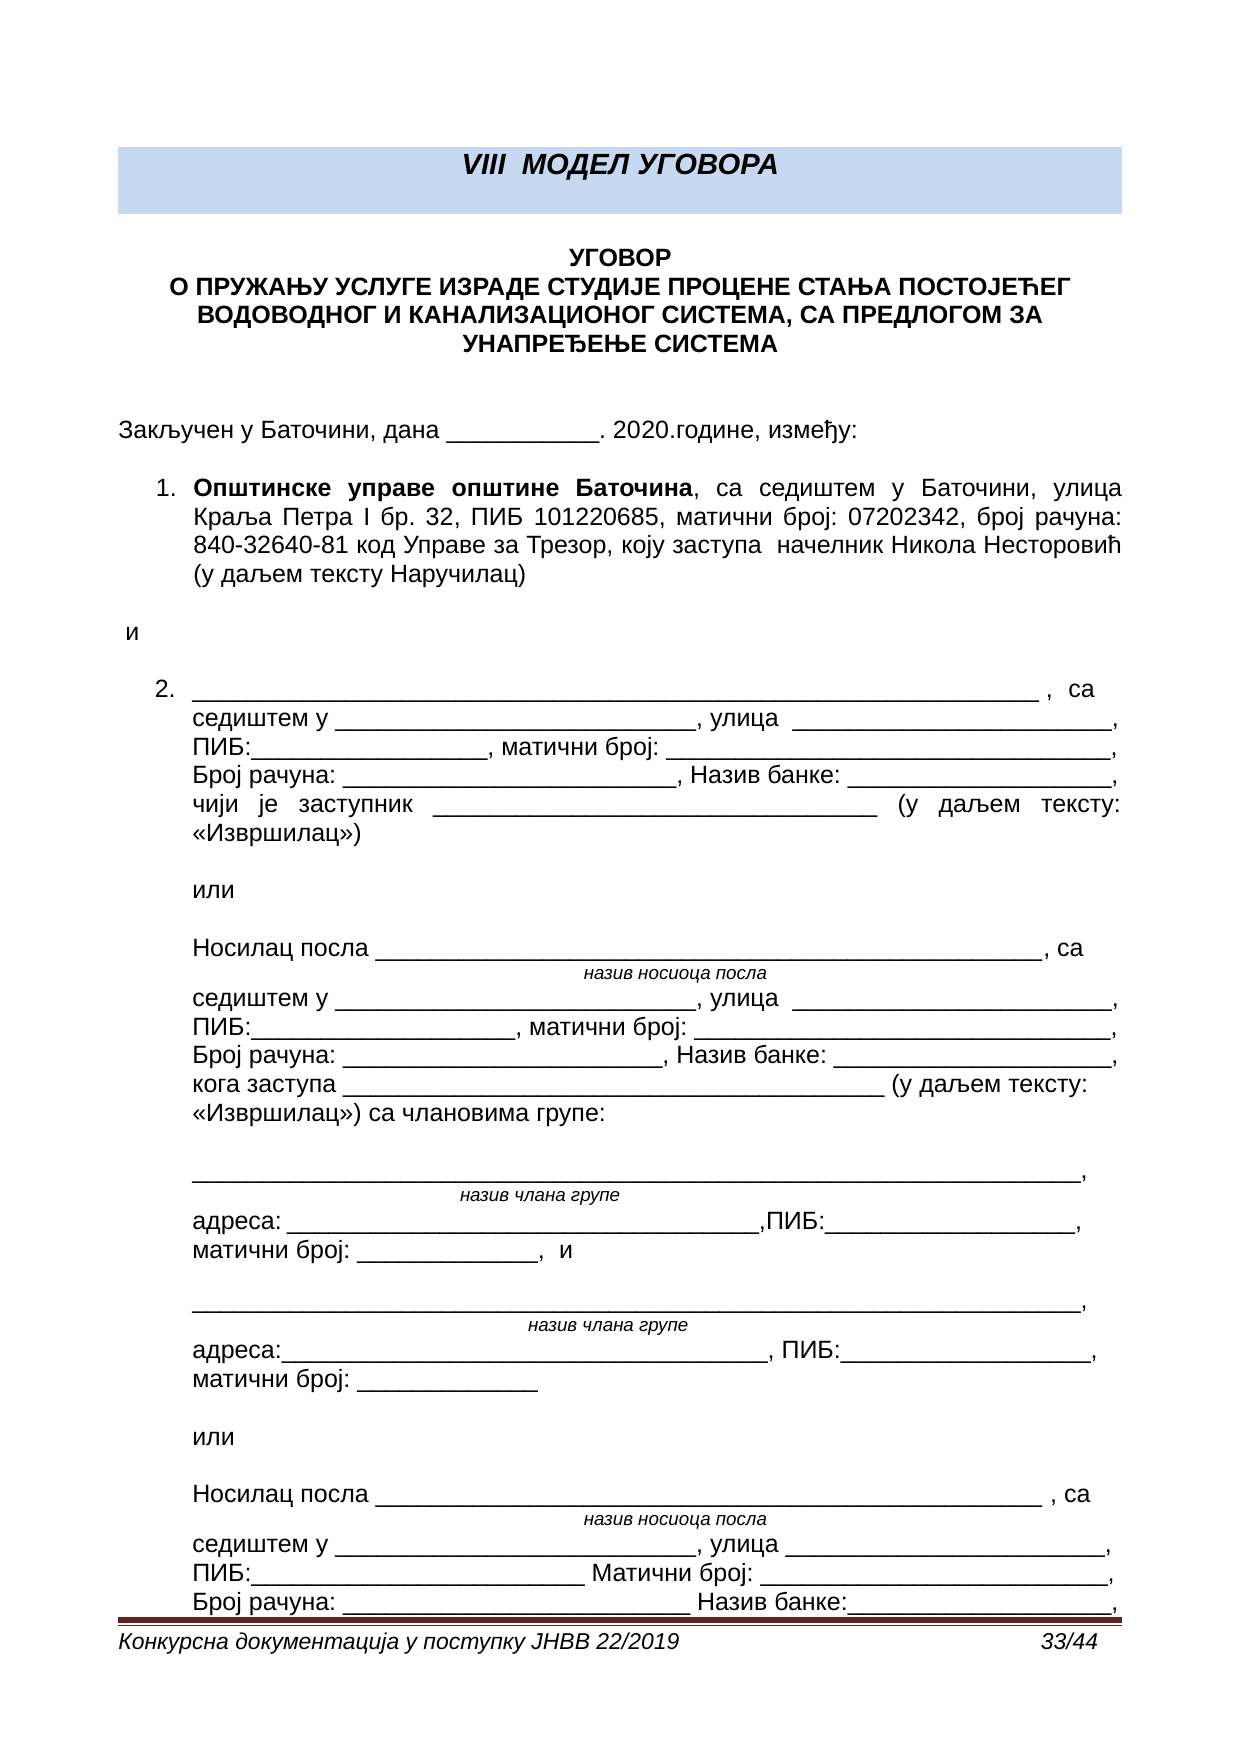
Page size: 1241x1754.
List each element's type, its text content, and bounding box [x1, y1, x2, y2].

list седиштем у __________________________, улица _______________________, ПИБ:________________________ Матични број: _________________________, [192, 1529, 1122, 1587]
text Носилац посла ________________________________________________ , са [118, 1479, 1122, 1508]
text назив члана групе [451, 1314, 1122, 1335]
list Општинске управе општине Баточина, са седиштем у Баточини, улица Краља Петра I бр. 32, ПИБ 101220685, матични број: 07202342, број рачуна: 840-32640-81 код Управе за Трезор, коју заступа начелник Никола Несторовић (у даљем тексту Наручилац) [156, 473, 1122, 588]
text адреса:___________________________________, ПИБ:__________________, [151, 1335, 1122, 1364]
text О ПРУЖАЊУ УСЛУГЕ ИЗРАДЕ СТУДИЈЕ ПРОЦЕНЕ СТАЊА ПОСТОЈЕЋЕГ ВОДОВОДНОГ И КАНАЛИЗАЦИОНОГ СИСТЕМА, СА ПРЕДЛОГОМ ЗА УНАПРЕЂЕЊЕ СИСТЕМА [118, 271, 1122, 358]
text ________________________________________________________________, [192, 1156, 1122, 1184]
list Број рачуна: _________________________ Назив банке:___________________, [156, 1587, 1122, 1616]
text и [118, 616, 1122, 645]
text или [192, 1421, 1122, 1450]
text ________________________________________________________________, [151, 1285, 1122, 1314]
text или [192, 875, 1122, 904]
text чији је заступник ________________________________ (у даљем тексту: «Извршилац») [192, 789, 1122, 846]
text VIII МОДЕЛ УГОВОРА [118, 147, 1122, 180]
text назив члана групе [159, 1184, 1122, 1206]
text назив носиоца посла [193, 1508, 1122, 1529]
list седиштем у __________________________, улица _______________________, ПИБ:___________________, матични број: ______________________________, [192, 983, 1122, 1041]
text Закључен у Баточини, дана ___________. 2020.године, између: [118, 415, 1122, 444]
text Носилац посла ________________________________________________, са [118, 933, 1122, 961]
list Број рачуна: _______________________, Назив банке: ____________________, [156, 1041, 1122, 1069]
list _____________________________________________________________ , са седиштем у __________________________, улица _______________________, ПИБ:_________________, матични број: ________________________________, [154, 674, 1122, 760]
text кога заступа _______________________________________ (у даљем тексту: «Извршилац») са члановима групе: [192, 1069, 1122, 1127]
text матични број: _____________, и [192, 1234, 1122, 1263]
text матични број: _____________ [118, 1364, 1122, 1393]
list Број рачуна: ________________________, Назив банке: ___________________, [192, 760, 1122, 789]
text УГОВОР [118, 243, 1122, 271]
text назив носиоца посла [193, 961, 1122, 983]
text адреса: __________________________________,ПИБ:__________________, [159, 1206, 1122, 1234]
